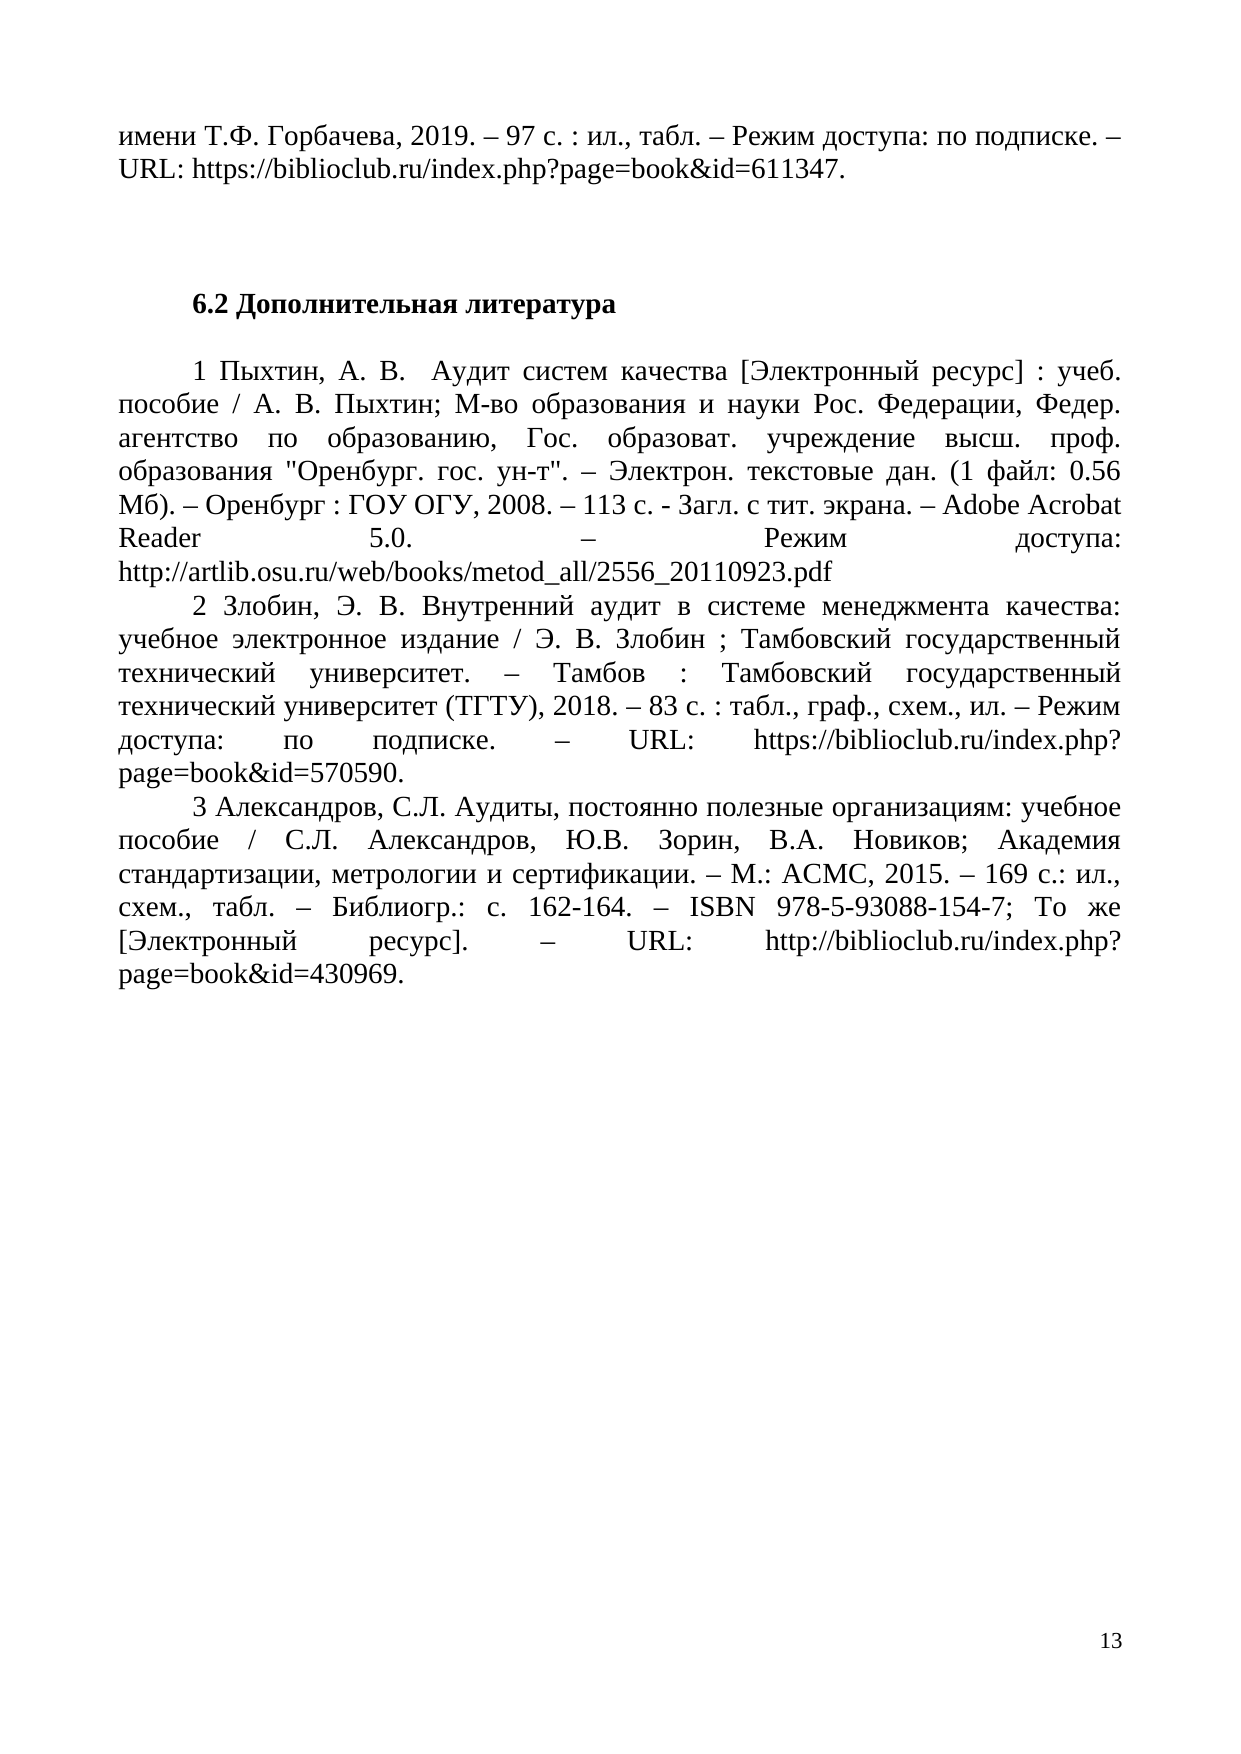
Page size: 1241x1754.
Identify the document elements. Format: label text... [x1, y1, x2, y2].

text 2 Злобин, Э. В. Внутренний аудит в системе менеджмента качества: учебное электронное издание / Э. В. Злобин ; Тамбовский государственный технический университет. – Тамбов : Тамбовский государственный технический университет (ТГТУ), 2018. – 83 с. : табл., граф., схем., ил. – Режим доступа: по подписке. – URL: https://biblioclub.ru/index.php?page=book&id=570590. [118, 588, 1122, 789]
text 1 Пыхтин, А. В. Аудит систем качества [Электронный ресурс] : учеб. пособие / А. В. Пыхтин; М-во образования и науки Рос. Федерации, Федер. агентство по образованию, Гос. образоват. учреждение высш. проф. образования "Оренбург. гос. ун-т". – Электрон. текстовые дан. (1 файл: 0.56 Мб). – Оренбург : ГОУ ОГУ, 2008. – 113 с. - Загл. с тит. экрана. – Adobe Acrobat Reader 5.0. – Режим доступа: http://artlib.osu.ru/web/books/metod_all/2556_20110923.pdf [118, 353, 1122, 588]
text 3 Александров, С.Л. Аудиты, постоянно полезные организациям: учебное пособие / С.Л. Александров, Ю.В. Зорин, В.А. Новиков; Академия стандартизации, метрологии и сертификации. – М.: АСМС, 2015. – 169 с.: ил., схем., табл. – Библиогр.: с. 162-164. – ISBN 978-5-93088-154-7; То же [Электронный ресурс]. – URL: http://biblioclub.ru/index.php?page=book&id=430969. [118, 789, 1122, 990]
text 6.2 Дополнительная литература [118, 286, 1122, 319]
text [118, 118, 1122, 185]
